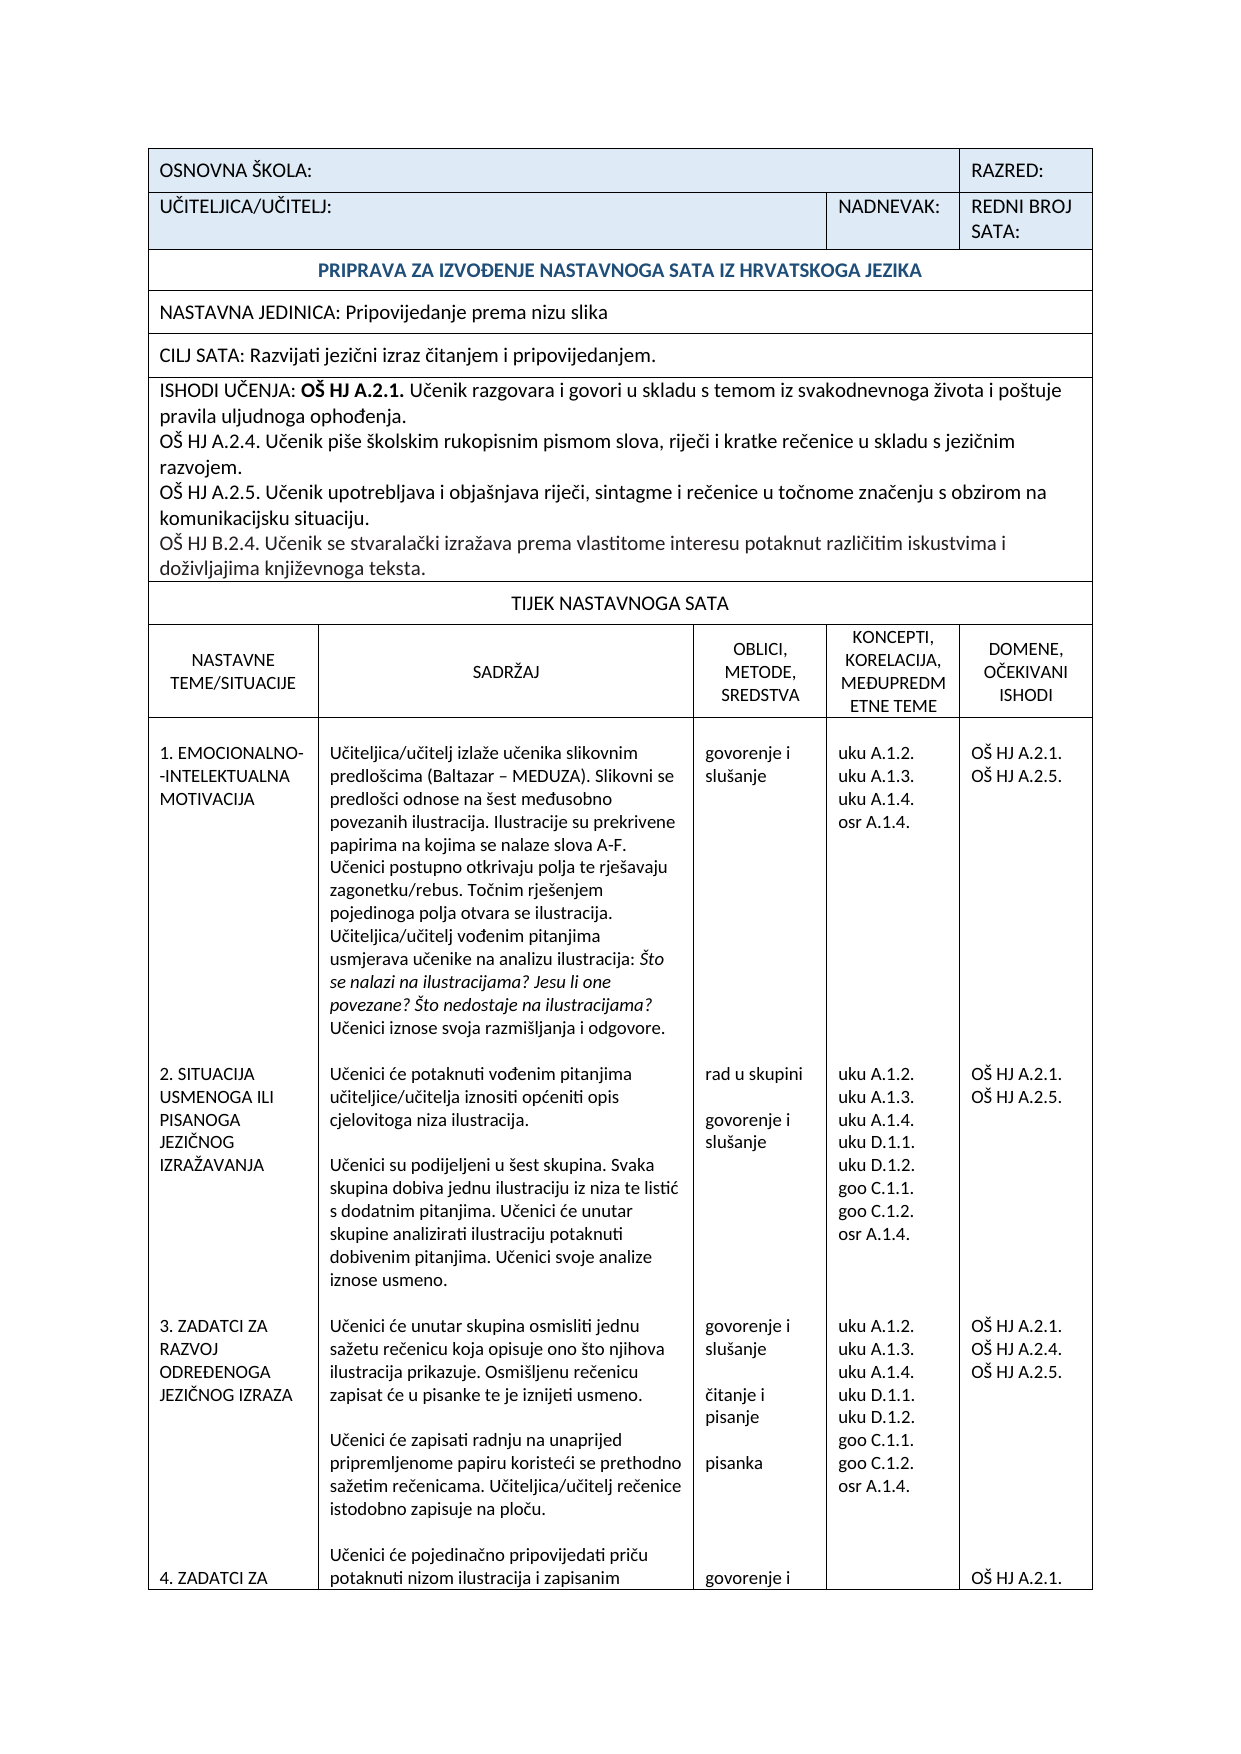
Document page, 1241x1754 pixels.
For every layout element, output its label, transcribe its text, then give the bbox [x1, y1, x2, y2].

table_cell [319, 718, 693, 1589]
table_cell NASTAVNA JEDINICA: Pripovijedanje prema nizu slika [149, 291, 1092, 333]
table_cell TIJEK NASTAVNOGA SATA [149, 582, 1092, 624]
table_cell CILJ SATA: Razvijati jezični izraz čitanjem i pripovijedanjem. [149, 334, 1092, 377]
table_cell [694, 718, 826, 1589]
table_cell NASTAVNE TEME/SITUACIJE [149, 625, 318, 717]
table_cell PRIPRAVA ZA IZVOĐENJE NASTAVNOGA SATA IZ HRVATSKOGA JEZIKA [149, 250, 1092, 289]
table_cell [149, 718, 318, 1589]
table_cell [827, 718, 959, 1589]
table_cell NADNEVAK: [827, 193, 959, 249]
table_cell ISHODI UČENJA: OŠ HJ A.2.1. Učenik razgovara i govori u skladu s temom iz svakodnevnoga života i poštuje pravila uljudnoga ophođenja. OŠ HJ A.2.4. Učenik piše školskim rukopisnim pismom slova, riječi i kratke rečenice u skladu s jezičnim razvojem. OŠ HJ A.2.5. Učenik upotrebljava i objašnjava riječi, sintagme i rečenice u točnome značenju s obzirom na komunikacijsku situaciju. OŠ HJ B.2.4. Učenik se stvaralački izražava prema vlastitome interesu potaknut različitim iskustvima i doživljajima književnoga teksta. [149, 378, 1092, 581]
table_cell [960, 718, 1092, 1589]
table_cell SADRŽAJ [319, 625, 693, 717]
table_header RAZRED: [960, 149, 1092, 192]
table_header OSNOVNA ŠKOLA: [149, 149, 959, 192]
table_cell KONCEPTI, KORELACIJA, MEĐUPREDMETNE TEME [827, 625, 959, 717]
table_cell OBLICI, METODE, SREDSTVA [694, 625, 826, 717]
table_cell DOMENE, OČEKIVANI ISHODI [960, 625, 1092, 717]
table_cell REDNI BROJ SATA: [960, 193, 1092, 249]
table_cell UČITELJICA/UČITELJ: [149, 193, 826, 249]
